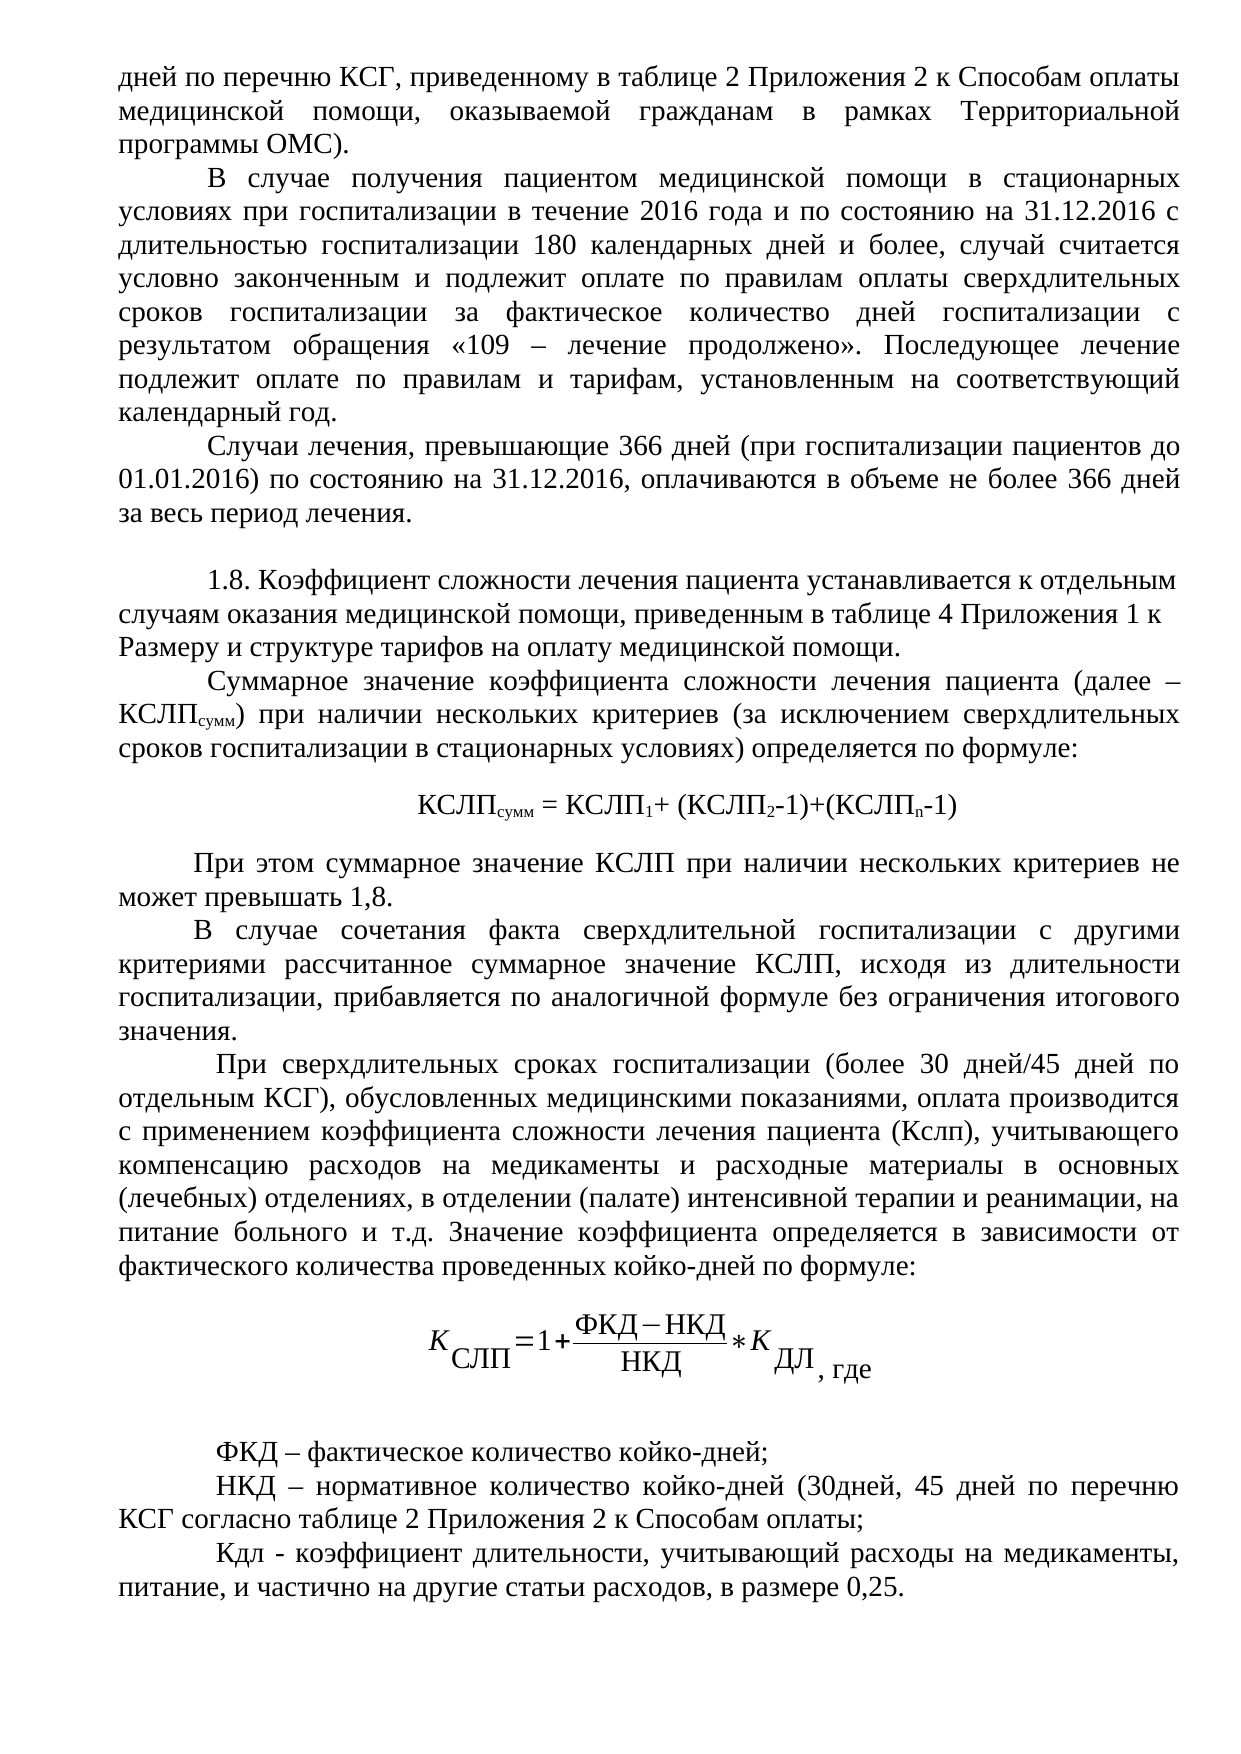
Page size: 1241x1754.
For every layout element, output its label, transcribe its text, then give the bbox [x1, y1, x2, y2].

text Суммарное значение коэффициента сложности лечения пациента (далее – КСЛПсумм) при наличии нескольких критериев (за исключением сверхдлительных сроков госпитализации в стационарных условиях) определяется по формуле: [118, 663, 1181, 763]
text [118, 59, 1181, 160]
text КСЛПсумм = КСЛП1+ (КСЛП2-1)+(КСЛПn-1) [118, 787, 1181, 821]
text , где [118, 1307, 1181, 1384]
text Кдл - коэффициент длительности, учитывающий расходы на медикаменты, питание, и частично на другие статьи расходов, в размере 0,25. [118, 1535, 1180, 1602]
text В случае получения пациентом медицинской помощи в стационарных условиях при госпитализации в течение 2016 года и по состоянию на 31.12.2016 с длительностью госпитализации 180 календарных дней и более, случай считается условно законченным и подлежит оплате по правилам оплаты сверхдлительных сроков госпитализации за фактическое количество дней госпитализации с результатом обращения «109 – лечение продолжено». Последующее лечение подлежит оплате по правилам и тарифам, установленным на соответствующий календарный год. [118, 160, 1181, 428]
text В случае сочетания факта сверхдлительной госпитализации с другими критериями рассчитанное суммарное значение КСЛП, исходя из длительности госпитализации, прибавляется по аналогичной формуле без ограничения итогового значения. [118, 912, 1181, 1046]
text НКД – нормативное количество койко-дней (30дней, 45 дней по перечню КСГ согласно таблице 2 Приложения 2 к Способам оплаты; [118, 1468, 1180, 1535]
text ФКД – фактическое количество койко-дней; [118, 1434, 1180, 1468]
text Случаи лечения, превышающие 366 дней (при госпитализации пациентов до 01.01.2016) по состоянию на 31.12.2016, оплачиваются в объеме не более 366 дней за весь период лечения. [118, 428, 1181, 529]
text 1.8. Коэффициент сложности лечения пациента устанавливается к отдельным случаям оказания медицинской помощи, приведенным в таблице 4 Приложения 1 к Размеру и структуре тарифов на оплату медицинской помощи. [118, 562, 1181, 663]
text При сверхдлительных сроках госпитализации (более 30 дней/45 дней по отдельным КСГ), обусловленных медицинскими показаниями, оплата производится с применением коэффициента сложности лечения пациента (Кслп), учитывающего компенсацию расходов на медикаменты и расходные материалы в основных (лечебных) отделениях, в отделении (палате) интенсивной терапии и реанимации, на питание больного и т.д. Значение коэффициента определяется в зависимости от фактического количества проведенных койко-дней по формуле: [118, 1046, 1180, 1281]
text При этом суммарное значение КСЛП при наличии нескольких критериев не может превышать 1,8. [118, 845, 1181, 912]
